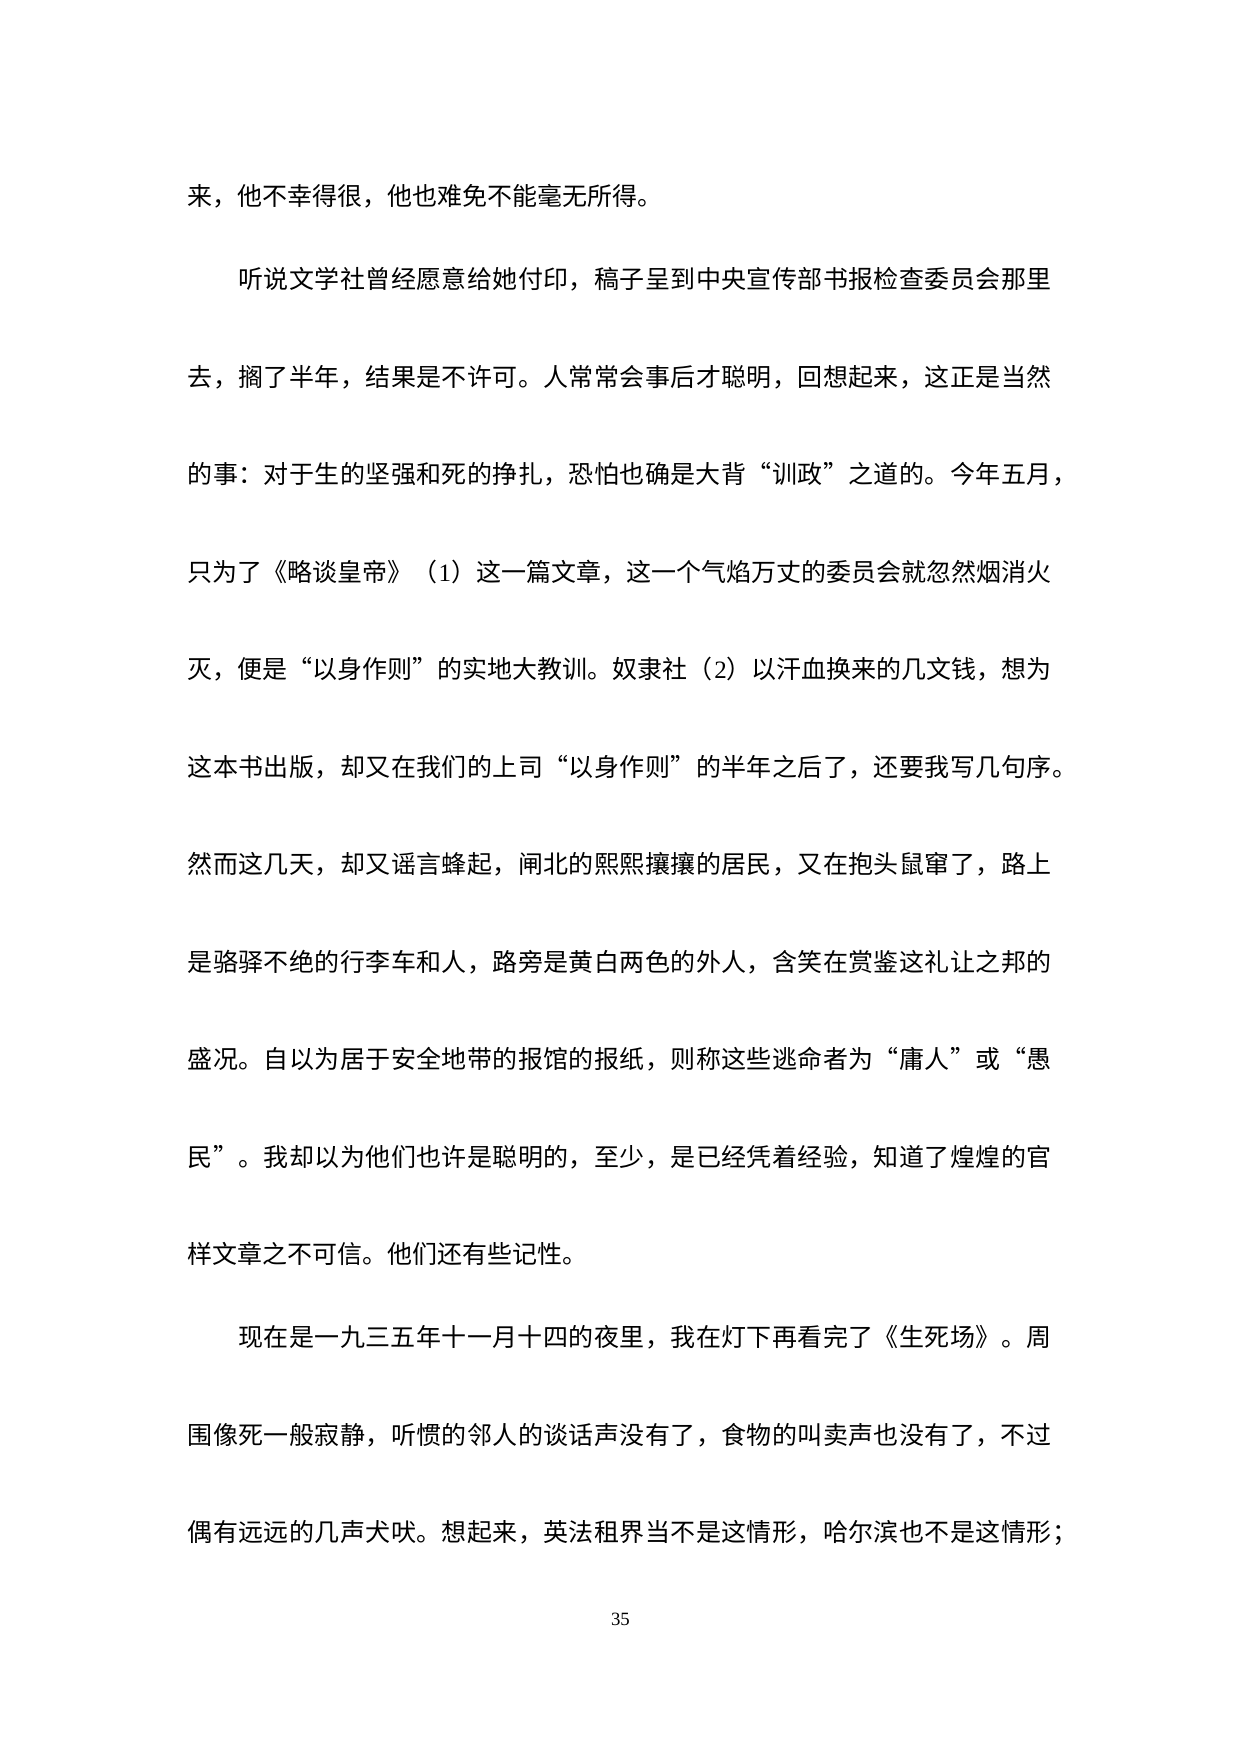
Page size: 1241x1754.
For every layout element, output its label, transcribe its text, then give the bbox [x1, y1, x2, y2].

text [187, 162, 1053, 227]
text 听说文学社曾经愿意给她付印，稿子呈到中央宣传部书报检查委员会那里去，搁了半年，结果是不许可。人常常会事后才聪明，回想起来，这正是当然的事：对于生的坚强和死的挣扎，恐怕也确是大背“训政”之道的。今年五月，只为了《略谈皇帝》（1）这一篇文章，这一个气焰万丈的委员会就忽然烟消火灭，便是“以身作则”的实地大教训。奴隶社（2）以汗血换来的几文钱，想为这本书出版，却又在我们的上司“以身作则”的半年之后了，还要我写几句序。然而这几天，却又谣言蜂起，闸北的熙熙攘攘的居民，又在抱头鼠窜了，路上是骆驿不绝的行李车和人，路旁是黄白两色的外人，含笑在赏鉴这礼让之邦的盛况。自以为居于安全地带的报馆的报纸，则称这些逃命者为“庸人”或“愚民”。我却以为他们也许是聪明的，至少，是已经凭着经验，知道了煌煌的官样文章之不可信。他们还有些记性。 [187, 245, 1053, 1285]
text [187, 1303, 1053, 1563]
